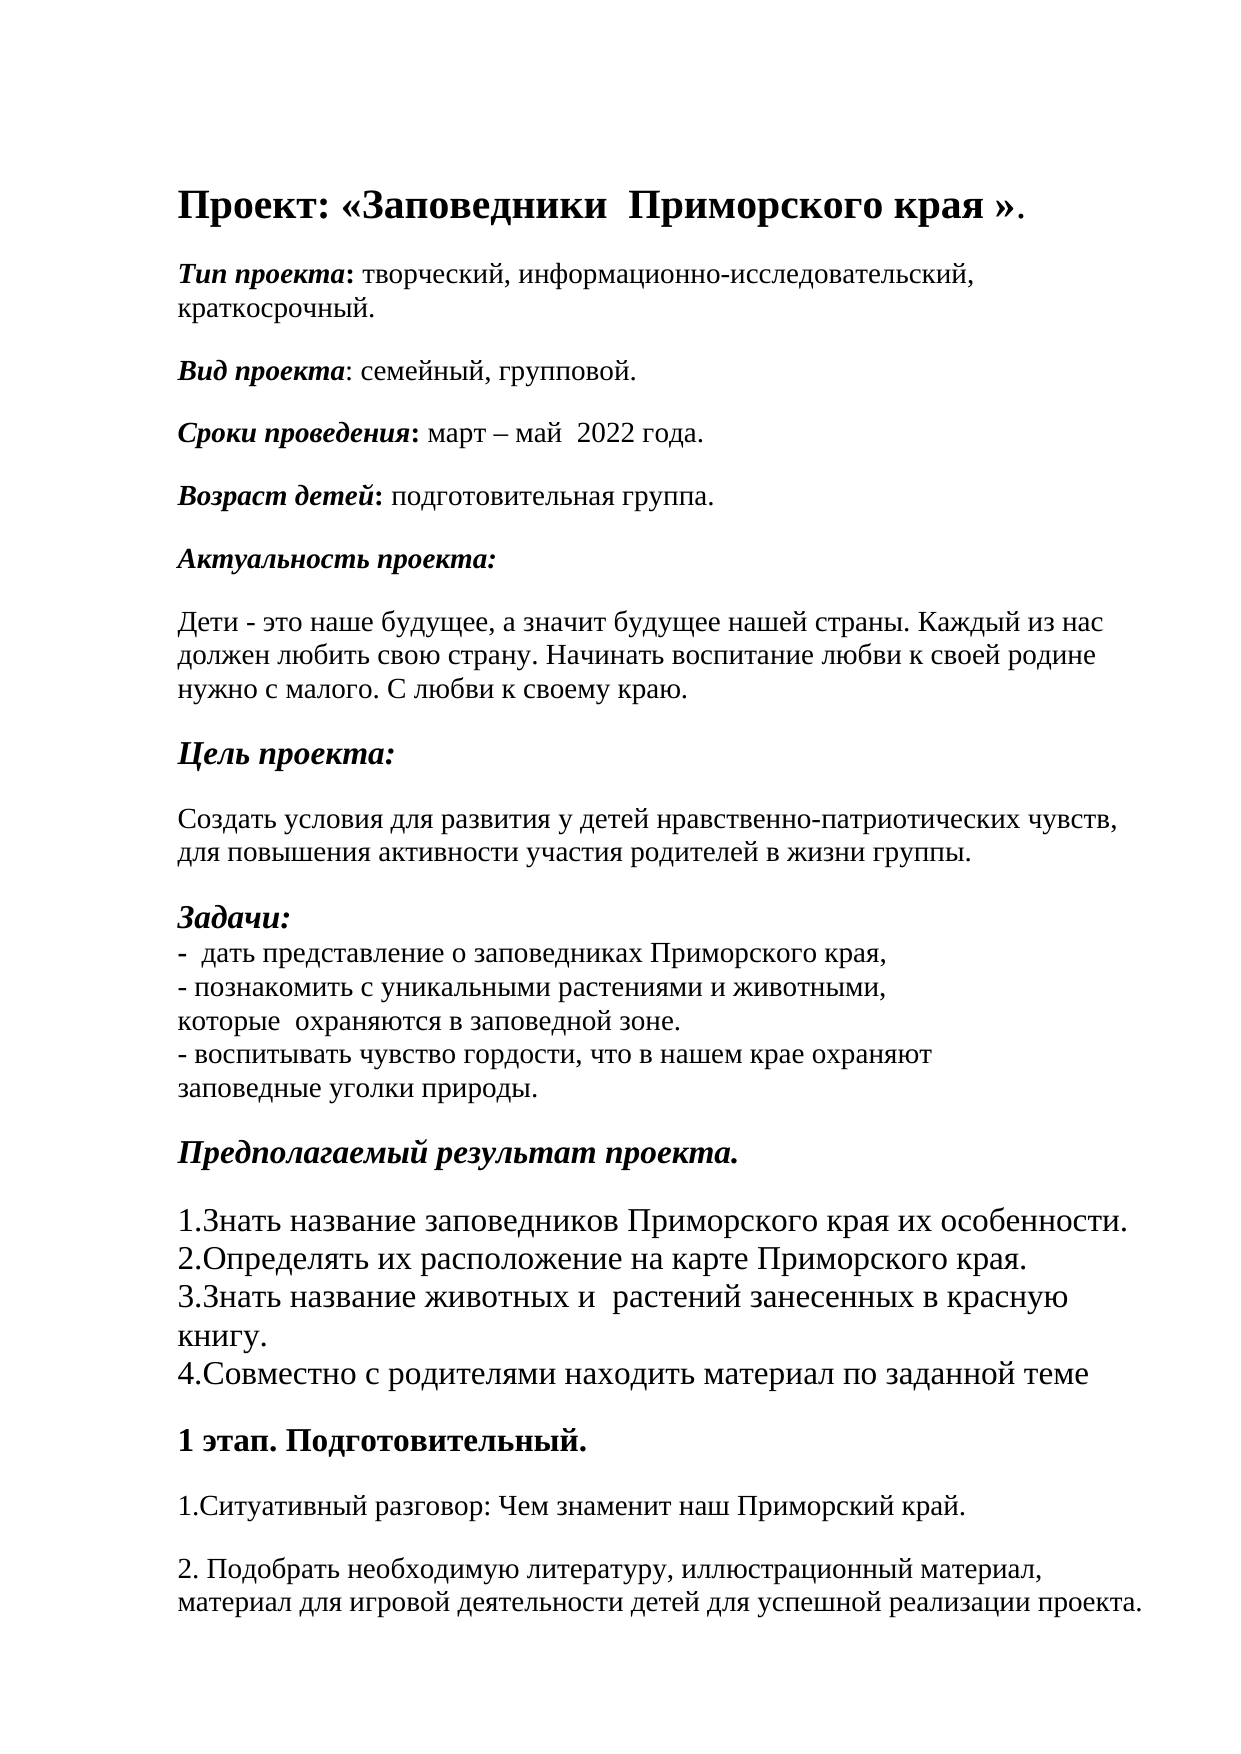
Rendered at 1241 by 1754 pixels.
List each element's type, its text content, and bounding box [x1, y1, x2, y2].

text 3.Знать название животных и растений занесенных в красную книгу. [177, 1277, 1152, 1353]
text Задачи: [177, 897, 1152, 936]
text 2. Подобрать необходимую литературу, иллюстрационный материал, материал для игровой деятельности детей для успешной реализации проекта. [177, 1551, 1152, 1618]
text 1 этап. Подготовительный. [177, 1421, 1152, 1459]
text заповедные уголки природы. [177, 1070, 1152, 1103]
text Цель проекта: [177, 733, 1152, 772]
text Проект: «Заповедники Приморского края ». [177, 179, 1152, 227]
text Актуальность проекта: [177, 541, 1152, 574]
text Дети - это наше будущее, а значит будущее нашей страны. Каждый из нас должен любить свою страну. Начинать воспитание любви к своей родине нужно с малого. С любви к своему краю. [177, 604, 1152, 704]
text Возраст детей: подготовительная группа. [177, 478, 1152, 512]
text Создать условия для развития у детей нравственно-патриотических чувств, для повышения активности участия родителей в жизни группы. [177, 801, 1152, 868]
text 2.Определять их расположение на карте Приморского края. [177, 1238, 1152, 1277]
text Вид проекта: семейный, групповой. [177, 353, 1152, 386]
text Сроки проведения: март – май 2022 года. [177, 416, 1152, 449]
text Тип проекта: творческий, информационно-исследовательский, краткосрочный. [177, 257, 1152, 324]
text - воспитывать чувство гордости, что в нашем крае охраняют [177, 1036, 1152, 1070]
text Предполагаемый результат проекта. [177, 1132, 1152, 1171]
text - познакомить с уникальными растениями и животными, [177, 969, 1152, 1003]
text 1.Знать название заповедников Приморского края их особенности. [177, 1200, 1152, 1238]
text 4.Совместно с родителями находить материал по заданной теме [177, 1353, 1152, 1392]
text - дать представление о заповедниках Приморского края, [177, 936, 1152, 969]
text которые охраняются в заповедной зоне. [177, 1003, 1152, 1036]
text 1.Ситуативный разговор: Чем знаменит наш Приморский край. [177, 1488, 1152, 1522]
